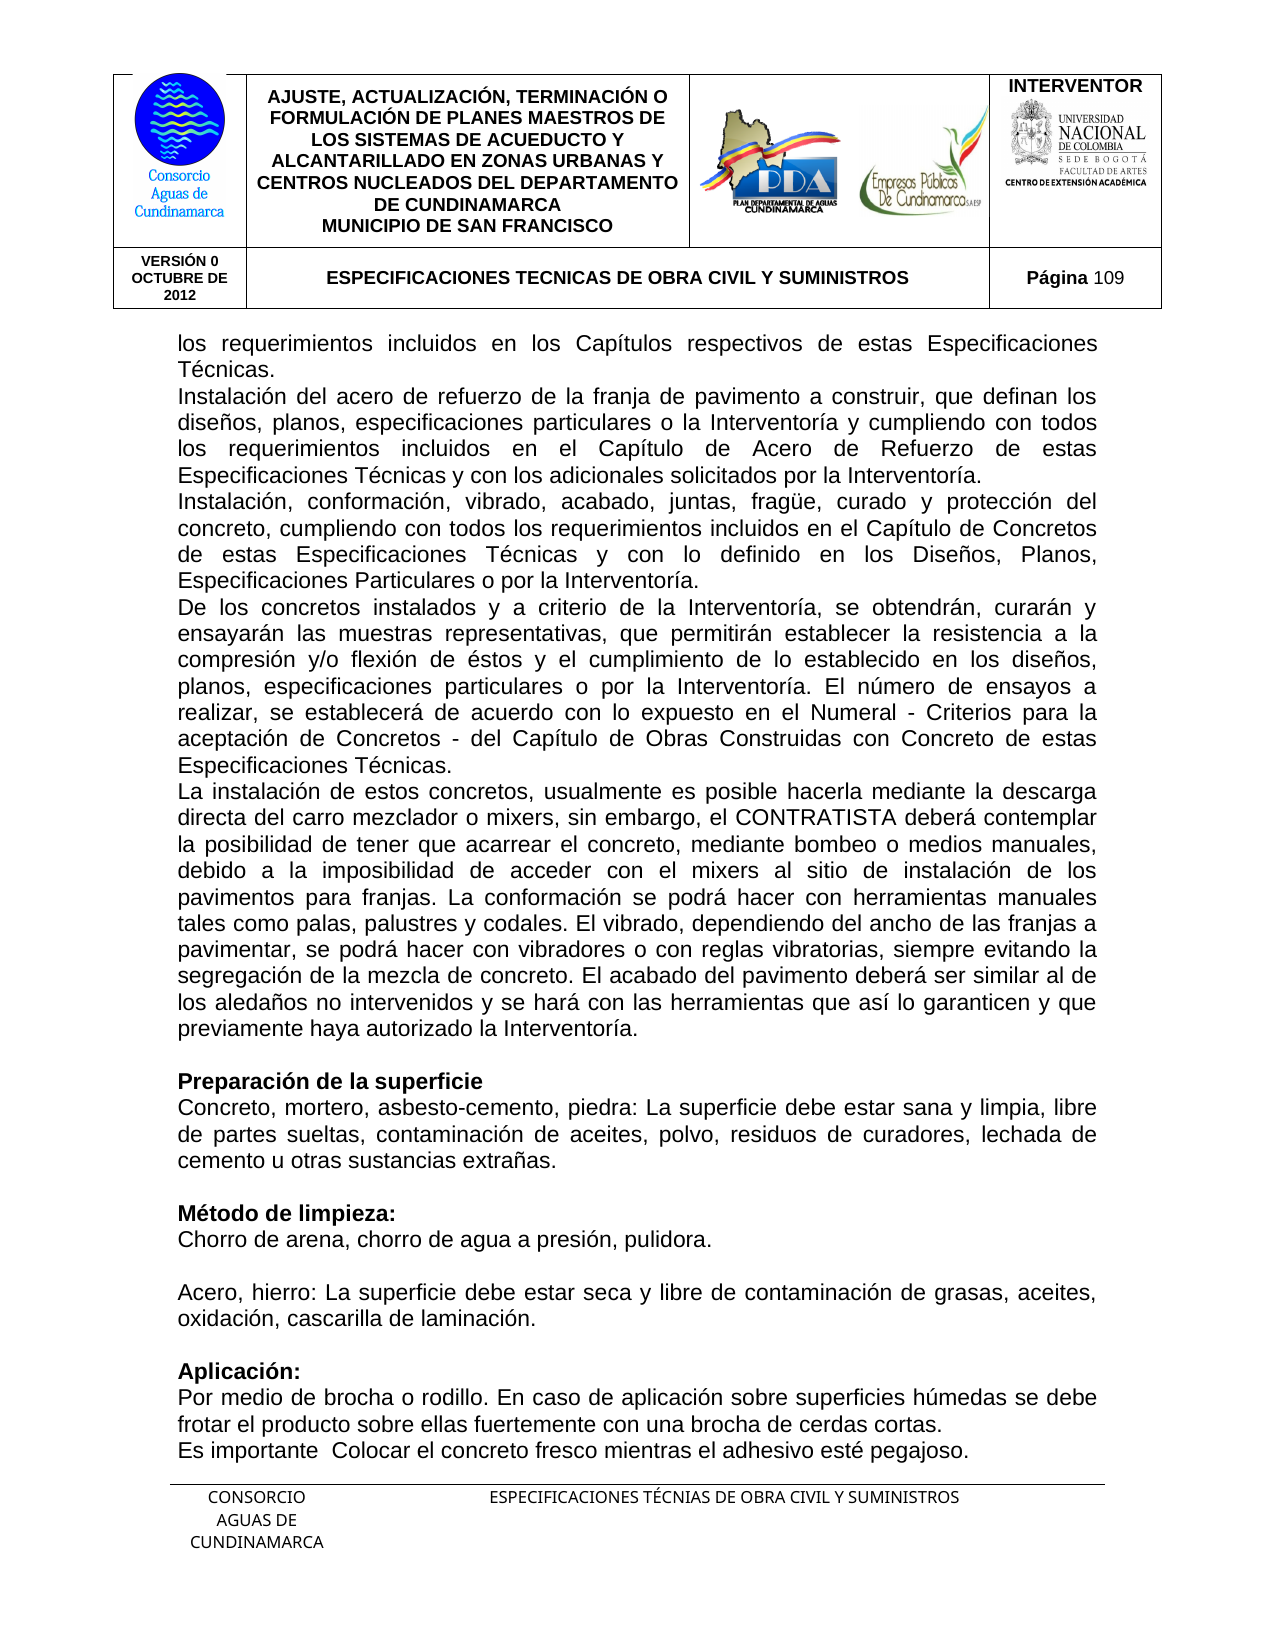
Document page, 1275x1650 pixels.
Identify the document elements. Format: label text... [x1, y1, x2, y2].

text De los concretos instalados y a criterio de la Interventoría, se obtendrán, curarán y ensayarán las muestras representativas, que permitirán establecer la resistencia a la compresión y/o flexión de éstos y el cumplimiento de lo establecido en los diseños, planos, especificaciones particulares o por la Interventoría. El número de ensayos a realizar, se establecerá de acuerdo con lo expuesto en el Numeral - Criterios para la aceptación de Concretos - del Capítulo de Obras Construidas con Concreto de estas Especificaciones Técnicas. [177, 593, 1098, 778]
text Acero, hierro: La superficie debe estar seca y libre de contaminación de grasas, aceites, oxidación, cascarilla de laminación. [177, 1279, 1098, 1331]
text Instalación, conformación, vibrado, acabado, juntas, fragüe, curado y protección del concreto, cumpliendo con todos los requerimientos incluidos en el Capítulo de Concretos de estas Especificaciones Técnicas y con lo definido en los Diseños, Planos, Especificaciones Particulares o por la Interventoría. [177, 488, 1098, 593]
text La instalación de estos concretos, usualmente es posible hacerla mediante la descarga directa del carro mezclador o mixers, sin embargo, el CONTRATISTA deberá contemplar la posibilidad de tener que acarrear el concreto, mediante bombeo o medios manuales, debido a la imposibilidad de acceder con el mixers al sitio de instalación de los pavimentos para franjas. La conformación se podrá hacer con herramientas manuales tales como palas, palustres y codales. El vibrado, dependiendo del ancho de las franjas a pavimentar, se podrá hacer con vibradores o con reglas vibratorias, siempre evitando la segregación de la mezcla de concreto. El acabado del pavimento deberá ser similar al de los aledaños no intervenidos y se hará con las herramientas que así lo garanticen y que previamente haya autorizado la Interventoría. [177, 778, 1098, 1042]
text Por medio de brocha o rodillo. En caso de aplicación sobre superficies húmedas se debe frotar el producto sobre ellas fuertemente con una brocha de cerdas cortas. [177, 1384, 1098, 1437]
text Preparación de la superficie [177, 1068, 1098, 1094]
text Aplicación: [177, 1358, 1098, 1384]
text Instalación del acero de refuerzo de la franja de pavimento a construir, que definan los diseños, planos, especificaciones particulares o la Interventoría y cumpliendo con todos los requerimientos incluidos en el Capítulo de Acero de Refuerzo de estas Especificaciones Técnicas y con los adicionales solicitados por la Interventoría. [177, 383, 1098, 488]
text Chorro de arena, chorro de agua a presión, pulidora. [177, 1226, 1098, 1252]
picture [858, 105, 990, 217]
picture [699, 108, 841, 214]
picture [132, 73, 227, 218]
picture [1001, 96, 1150, 188]
text Método de limpieza: [177, 1200, 1098, 1226]
text Es importante Colocar el concreto fresco mientras el adhesivo esté pegajoso. [177, 1437, 1098, 1463]
text Concreto, mortero, asbesto-cemento, piedra: La superficie debe estar sana y limpia, libre de partes sueltas, contaminación de aceites, polvo, residuos de curadores, lechada de cemento u otras sustancias extrañas. [177, 1094, 1098, 1173]
